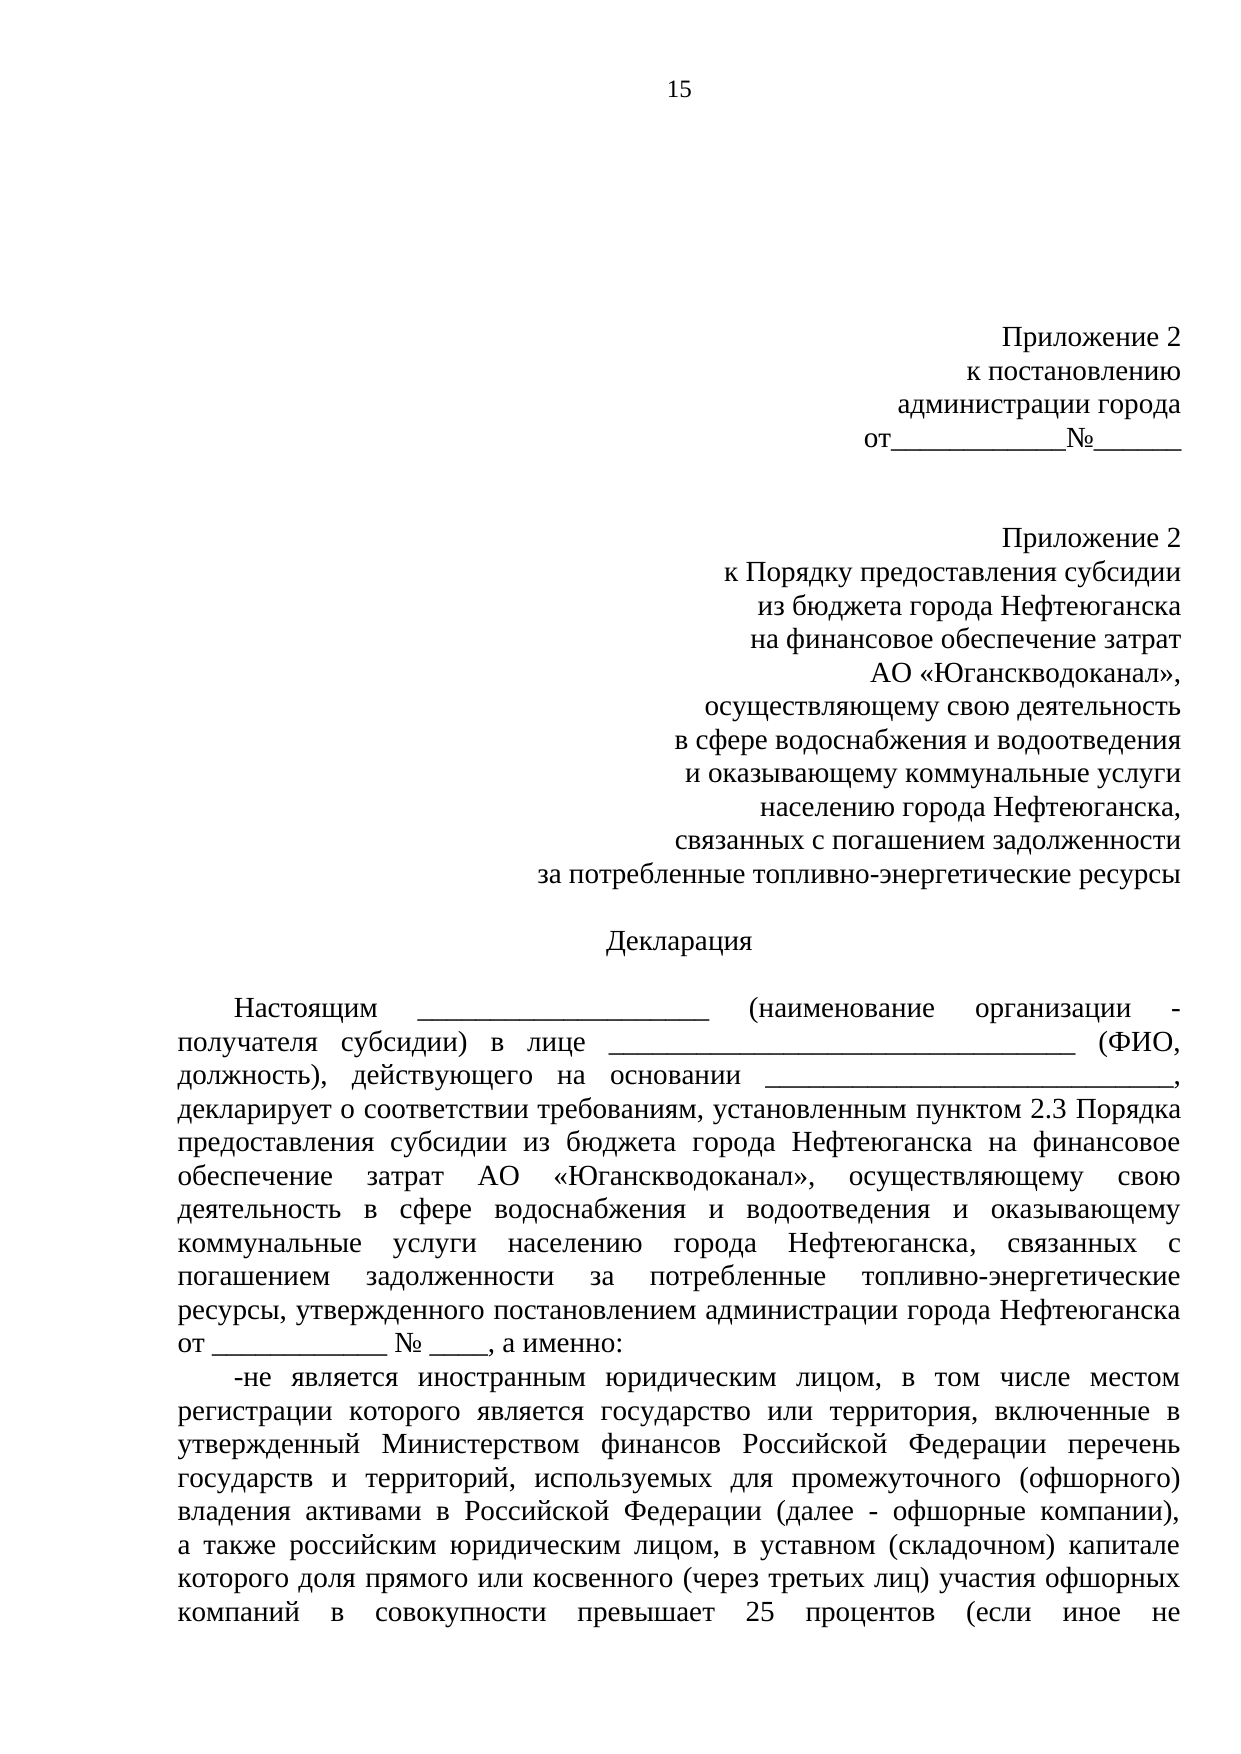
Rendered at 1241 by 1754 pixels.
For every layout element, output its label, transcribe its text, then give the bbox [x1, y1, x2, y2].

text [177, 1359, 1181, 1627]
text из бюджета города Нефтеюганска [177, 588, 1181, 621]
text Декларация [177, 923, 1181, 957]
text Приложение 2 [177, 319, 1181, 353]
text населению города Нефтеюганска, [177, 789, 1181, 822]
text к постановлению [177, 353, 1181, 386]
text Настоящим ____________________ (наименование организации - получателя субсидии) в лице ________________________________ (ФИО, должность), действующего на основании ____________________________, декларирует о соответствии требованиям, установленным пунктом 2.3 Порядка предоставления субсидии из бюджета города Нефтеюганска на финансовое обеспечение затрат АО «Юганскводоканал», осуществляющему свою деятельность в сфере водоснабжения и водоотведения и оказывающему коммунальные услуги населению города Нефтеюганска, связанных с погашением задолженности за потребленные топливно-энергетические ресурсы, утвержденного постановлением администрации города Нефтеюганска от ____________ № ____, а именно: [177, 990, 1181, 1359]
text к Порядку предоставления субсидии [177, 554, 1181, 588]
text осуществляющему свою деятельность [177, 688, 1181, 722]
text от____________№______ [177, 420, 1181, 453]
text за потребленные топливно-энергетические ресурсы [177, 856, 1181, 889]
text связанных с погашением задолженности [177, 822, 1181, 856]
text на финансовое обеспечение затрат [177, 621, 1181, 655]
text в сфере водоснабжения и водоотведения [177, 722, 1181, 755]
text и оказывающему коммунальные услуги [177, 755, 1181, 789]
text Приложение 2 [177, 521, 1181, 554]
text администрации города [177, 386, 1181, 420]
text АО «Юганскводоканал», [177, 655, 1181, 688]
